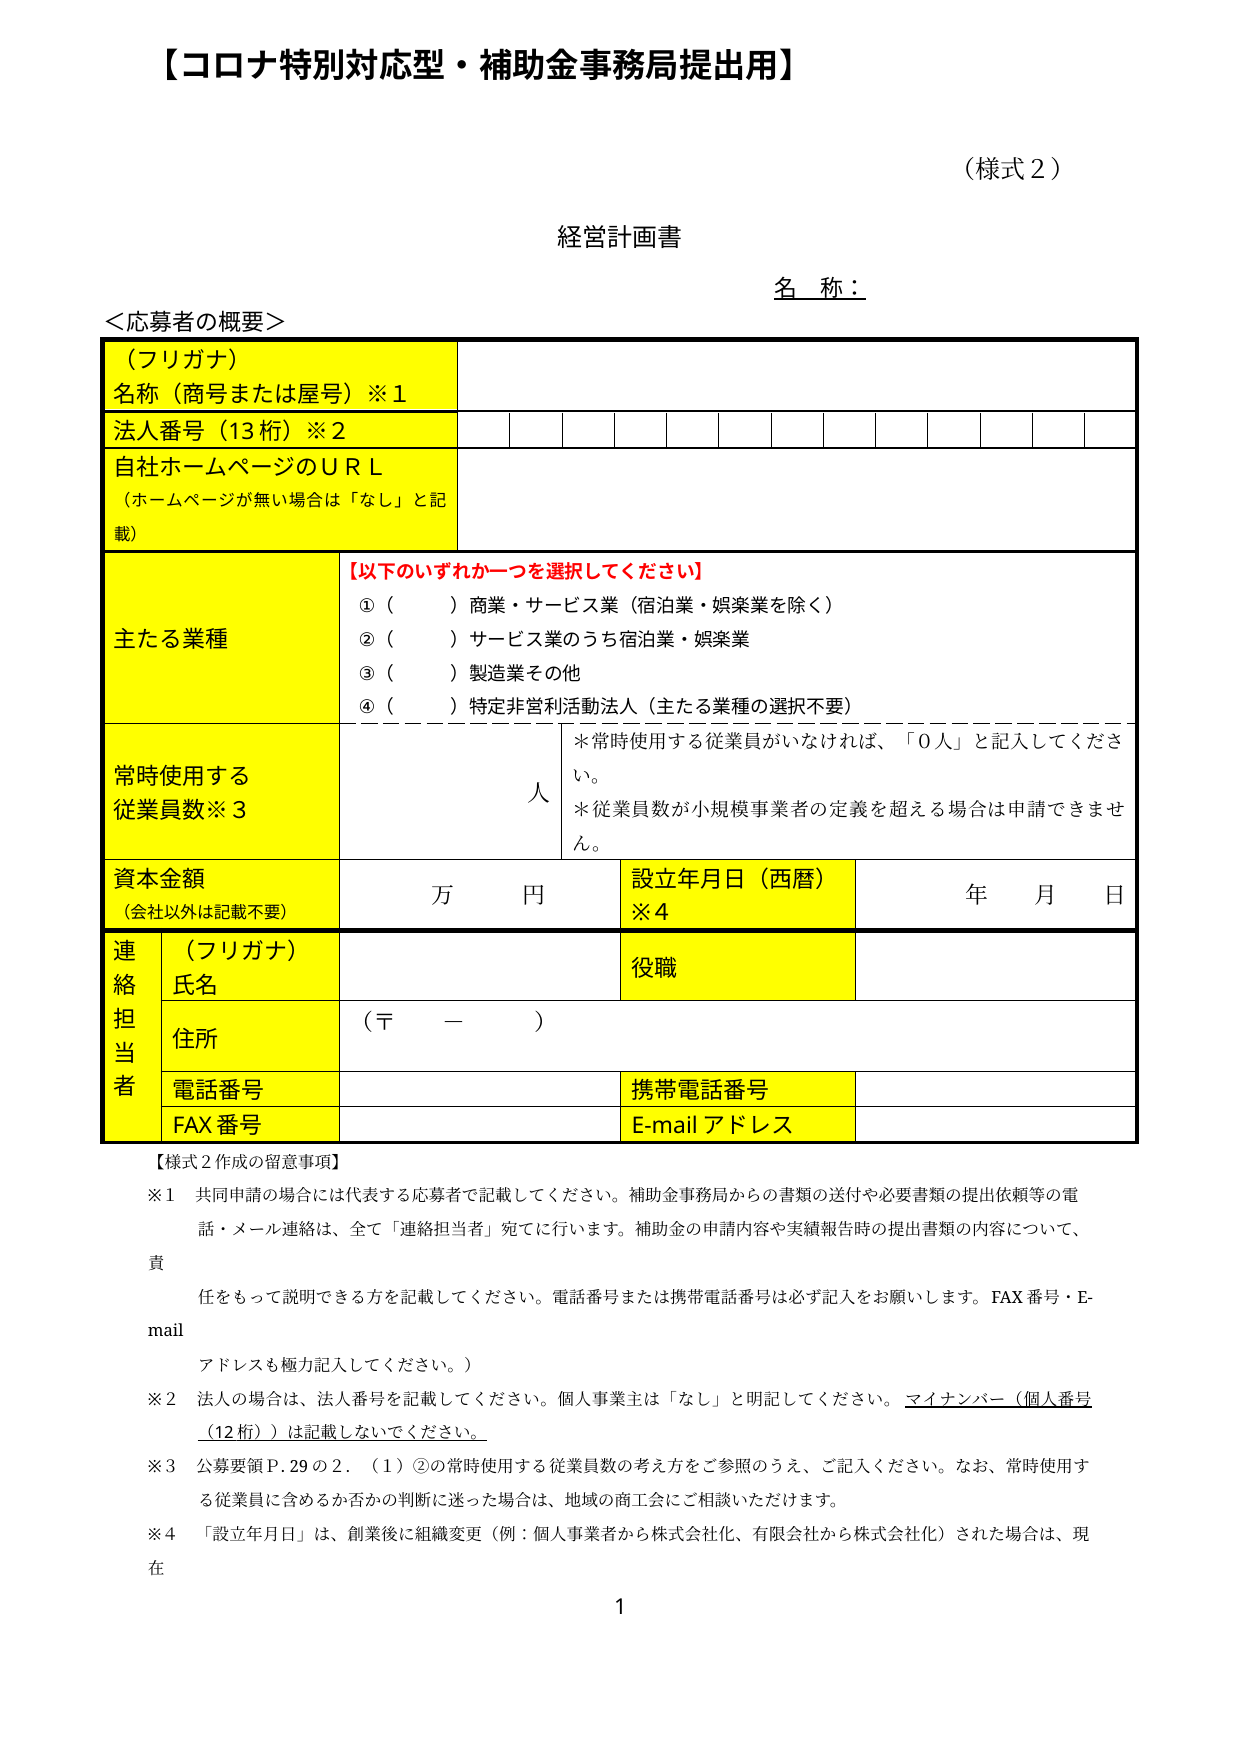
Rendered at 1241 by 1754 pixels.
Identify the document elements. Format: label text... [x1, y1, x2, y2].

text 名 称： [591, 269, 1093, 303]
table_header ＊常時使用する従業員がいなければ、「０人」と記入してください。 ＊従業員数が小規模事業者の定義を超える場合は申請できません。 [562, 724, 1135, 859]
table_header [772, 412, 823, 447]
table_cell 電話番号 [162, 1072, 339, 1106]
table_cell 住所 [162, 1001, 339, 1071]
table_header 【以下のいずれか一つを選択してください】 ①（ ）商業・サービス業（宿泊業・娯楽業を除く） ②（ ）サービス業のうち宿泊業・娯楽業 ③（ ）製造業その他 ④（ ）特定非営利活動法人（主たる業種の選択不要） [340, 553, 1135, 723]
text ※３ 公募要領Ｐ. 29の２．（１）②の常時使用する従業員数の考え方をご参照のうえ、ご記入ください。なお、常時使用する従業員に含めるか否かの判断に迷った場合は、地域の商工会にご相談いただけます。 [148, 1449, 1092, 1516]
table_cell [856, 1072, 1135, 1106]
text ＜応募者の概要＞ [103, 303, 1092, 337]
table_header 人 [340, 724, 561, 859]
table_cell [856, 933, 1135, 1000]
table_cell 万 円 [340, 860, 620, 928]
text 【様式２作成の留意事項】 [148, 1144, 1092, 1178]
table_header [458, 342, 1135, 409]
table_header 主たる業種 [105, 553, 339, 723]
table_header [458, 449, 1135, 550]
table_cell 年 月 日 [856, 860, 1135, 928]
table_cell [856, 1107, 1135, 1141]
table_cell E-mailアドレス [621, 1107, 855, 1141]
text 経営計画書 [148, 202, 1092, 269]
table_header （フリガナ） 名称（商号または屋号）※１ [105, 342, 457, 409]
table_cell 設立年月日（西暦） ※４ [621, 860, 855, 928]
table_cell [340, 1072, 620, 1106]
table_cell FAX番号 [162, 1107, 339, 1141]
table_header [458, 412, 509, 447]
table_cell [340, 1107, 620, 1141]
table_header [928, 412, 980, 447]
table_header 常時使用する 従業員数※３ [105, 724, 339, 859]
table_header [981, 412, 1032, 447]
table_header [667, 412, 718, 447]
table_header [615, 412, 666, 447]
table_header [510, 412, 562, 447]
text （様式２） [148, 134, 1092, 202]
table_cell 役職 [621, 933, 855, 1000]
table_cell （フリガナ） 氏名 [162, 933, 339, 1000]
table_header [1085, 412, 1135, 447]
text 話・メール連絡は、全て「連絡担当者」宛てに行います。補助金の申請内容や実績報告時の提出書類の内容について、責 [148, 1212, 1092, 1279]
table_header 自社ホームページのＵＲＬ （ホームページが無い場合は「なし」と記載） [105, 449, 457, 550]
table_header [1033, 412, 1084, 447]
table_header [824, 412, 875, 447]
table_cell 携帯電話番号 [621, 1072, 855, 1106]
table_header [719, 412, 771, 447]
table_cell 資本金額 （会社以外は記載不要） [105, 860, 339, 928]
text ※１ 共同申請の場合には代表する応募者で記載してください。補助金事務局からの書類の送付や必要書類の提出依頼等の電 [148, 1178, 1092, 1212]
table_header [876, 412, 927, 447]
text ※４ 「設立年月日」は、創業後に組織変更（例：個人事業者から株式会社化、有限会社から株式会社化）された場合は、現在 [148, 1516, 1092, 1584]
table_header [563, 412, 614, 447]
table_cell [340, 933, 620, 1000]
text アドレスも極力記入してください。） [148, 1347, 1092, 1381]
table_cell （〒 － ） [340, 1001, 1135, 1071]
text ※２ 法人の場合は、法人番号を記載してください。個人事業主は「なし」と明記してください。マイナンバー（個人番号（12桁））は記載しないでください。 [148, 1381, 1092, 1449]
text 任をもって説明できる方を記載してください。電話番号または携帯電話番号は必ず記入をお願いします。FAX番号・E-mail [148, 1279, 1092, 1347]
table_cell 連絡担当者 [105, 933, 161, 1141]
table_header 法人番号（13桁）※２ [105, 413, 457, 447]
